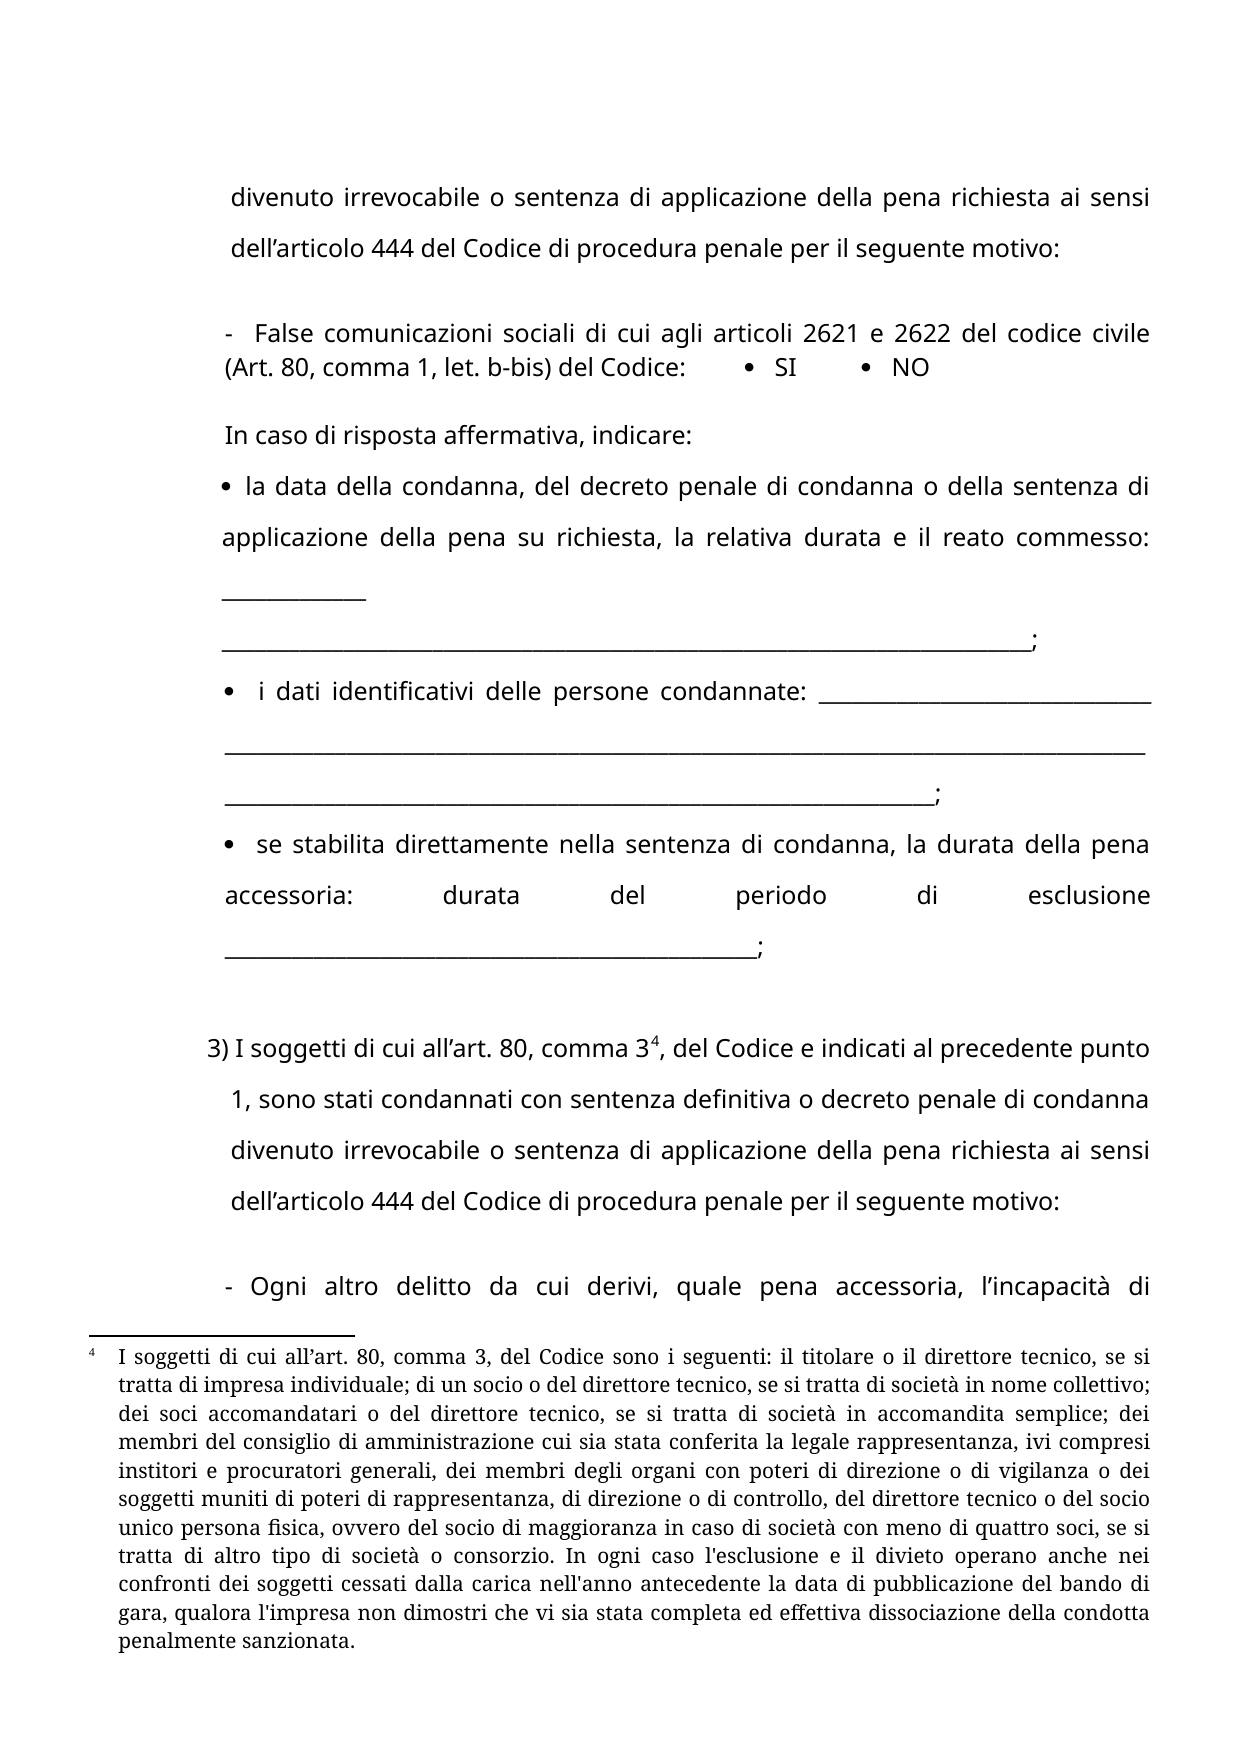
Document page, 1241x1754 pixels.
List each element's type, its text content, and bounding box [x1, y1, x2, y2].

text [224, 1269, 1151, 1303]
text 3) I soggetti di cui all’art. 80, comma 3, del Codice e indicati al precedente punto 1, sono stati condannati con sentenza definitiva o decreto penale di condanna divenuto irrevocabile o sentenza di applicazione della pena richiesta ai sensi dell’articolo 444 del Codice di procedura penale per il seguente motivo: [207, 1030, 1151, 1218]
list i dati identificativi delle persone condannate: ______________________________ ___________________________________________________________________________________________________________________________________________________; [224, 673, 1151, 809]
text - False comunicazioni sociali di cui agli articoli 2621 e 2622 del codice civile (Art. 80, comma 1, let. b-bis) del Codice: SI NO [224, 316, 1151, 384]
text In caso di risposta affermativa, indicare: [224, 418, 1151, 452]
text 2) I soggetti di cui all’art. 80, comma 32, del Codice e indicati al precedente punto 1, sono stati condannati con sentenza definitiva o decreto penale di condanna divenuto irrevocabile o sentenza di applicazione della pena richiesta ai sensi dell’articolo 444 del Codice di procedura penale per il seguente motivo: [207, 179, 1151, 265]
list se stabilita direttamente nella sentenza di condanna, la durata della pena accessoria: durata del periodo di esclusione ________________________________________________; [224, 826, 1151, 962]
list la data della condanna, del decreto penale di condanna o della sentenza di applicazione della pena su richiesta, la relativa durata e il reato commesso: _____________ _________________________________________________________________________; [222, 469, 1151, 656]
